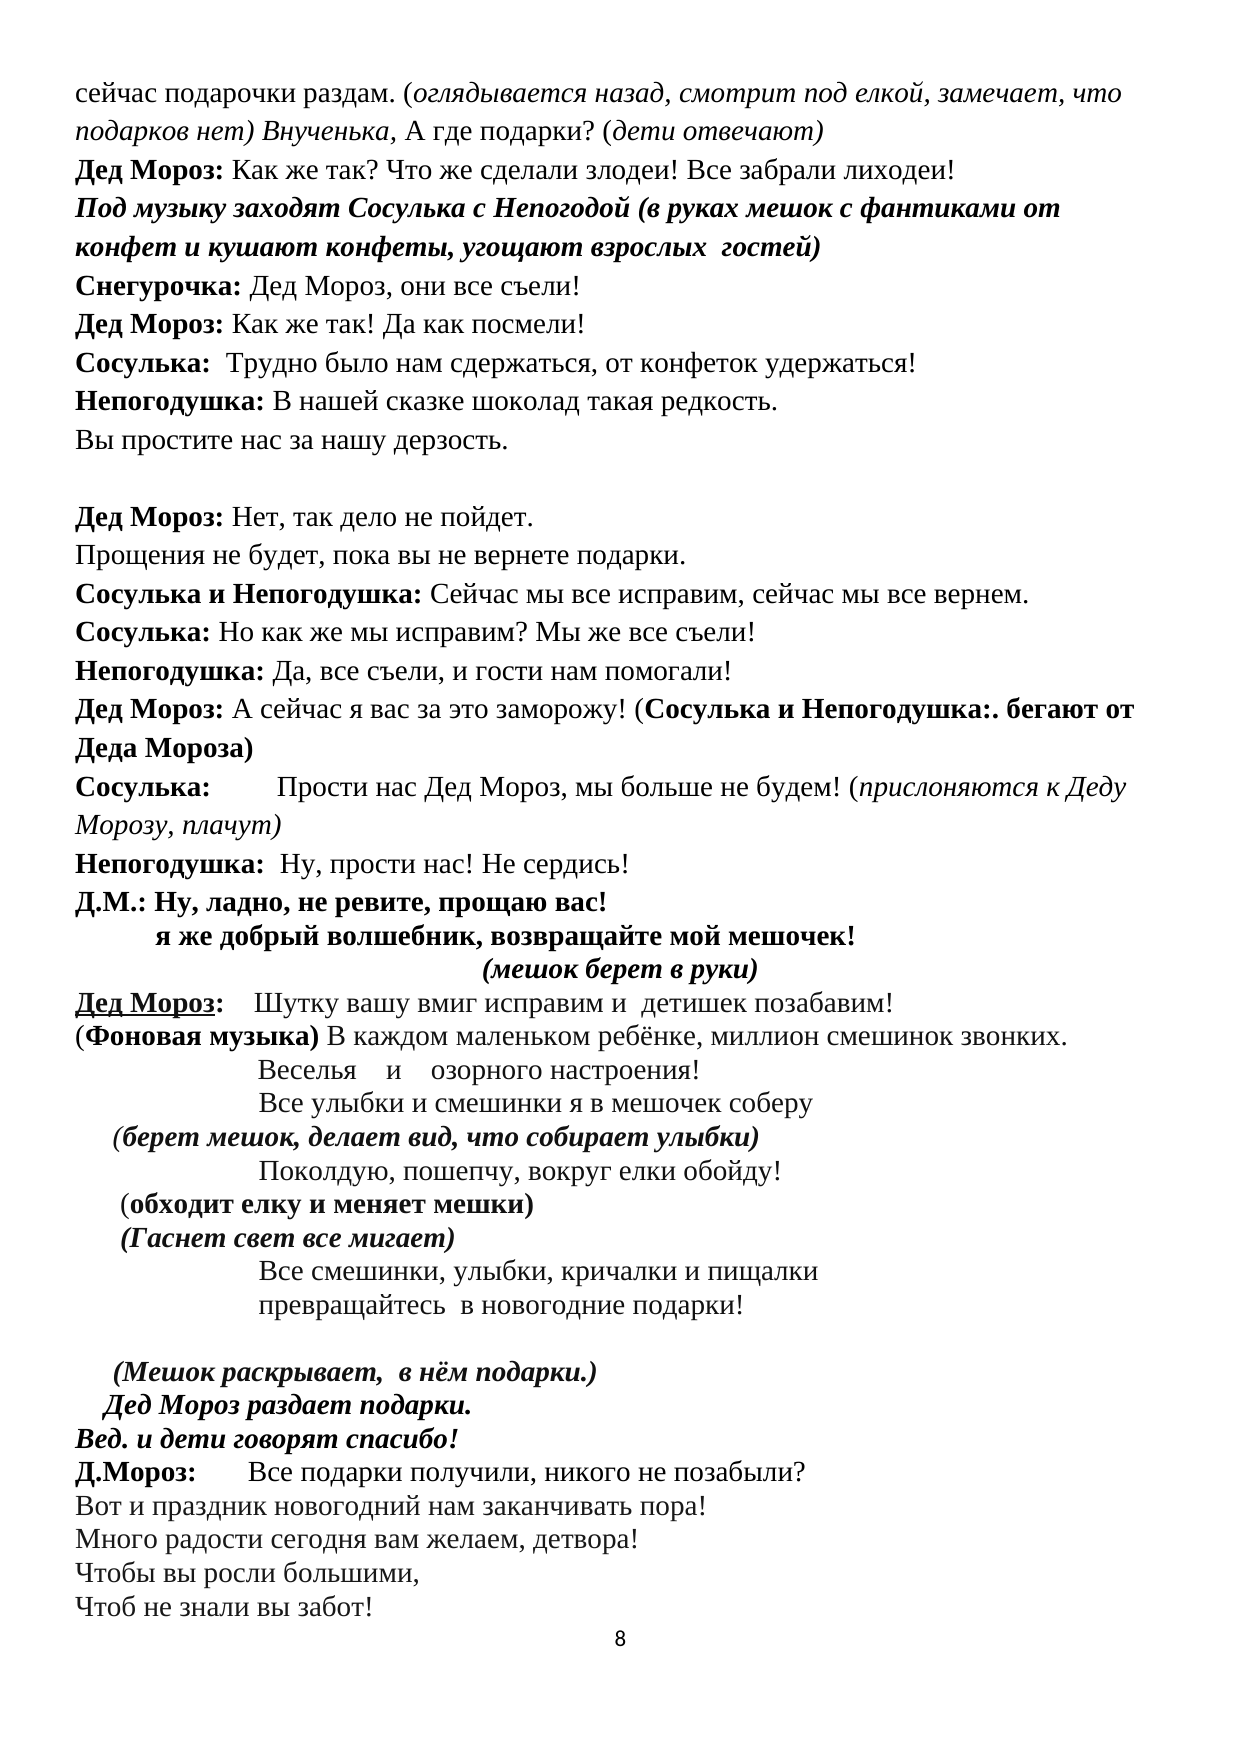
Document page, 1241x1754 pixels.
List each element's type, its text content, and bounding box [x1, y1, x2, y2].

text Вот и праздник новогодний нам заканчивать пора! [75, 1488, 1165, 1522]
text сейчас подарочки раздам. (оглядывается назад, смотрит под елкой, замечает, что подарков нет) Внученька, А где подарки? (дети отвечают) [75, 75, 1165, 147]
text Много радости сегодня вам желаем, детвора! [75, 1522, 1165, 1555]
text Д.Мороз: Все подарки получили, никого не позабыли? [75, 1454, 1165, 1488]
text Дед Мороз: Как же так! Да как посмели! [75, 306, 1165, 340]
text Дед Мороз: Шутку вашу вмиг исправим и детишек позабавим! [75, 985, 1165, 1018]
text Под музыку заходят Сосулька с Непогодой (в руках мешок с фантиками от конфет и кушают конфеты, угощают взрослых гостей) [75, 191, 1165, 263]
text Чтобы вы росли большими, [75, 1555, 1165, 1589]
text Прощения не будет, пока вы не вернете подарки. [75, 537, 1165, 571]
text (берет мешок, делает вид, что собирает улыбки) [75, 1119, 1165, 1153]
text Дед Мороз: Как же так? Что же сделали злодеи! Все забрали лиходеи! [75, 152, 1165, 186]
text Непогодушка: Ну, прости нас! Не сердись! [75, 846, 1165, 879]
text Непогодушка: В нашей сказке шоколад такая редкость. [75, 383, 1165, 417]
text Сосулька: Прости нас Дед Мороз, мы больше не будем! (прислоняются к Деду Морозу, плачут) [75, 769, 1165, 841]
text я же добрый волшебник, возвращайте мой мешочек! [75, 918, 1165, 951]
text (обходит елку и меняет мешки) [75, 1186, 1165, 1220]
text превращайтесь в новогодние подарки! [75, 1287, 1165, 1320]
text Дед Мороз: Нет, так дело не пойдет. [75, 499, 1165, 532]
text (Гаснет свет все мигает) [75, 1220, 1165, 1253]
text Снегурочка: Дед Мороз, они все съели! [75, 268, 1165, 301]
text (Фоновая музыка) В каждом маленьком ребёнке, миллион смешинок звонких. [75, 1018, 1165, 1052]
text Сосулька: Трудно было нам сдержаться, от конфеток удержаться! [75, 345, 1165, 378]
text Чтоб не знали вы забот! [75, 1589, 1165, 1622]
text Сосулька: Но как же мы исправим? Мы же все съели! [75, 614, 1165, 648]
text Д.М.: Ну, ладно, не ревите, прощаю вас! [75, 884, 1165, 918]
text (мешок берет в руки) [75, 951, 1165, 985]
text Вы простите нас за нашу дерзость. [75, 422, 1165, 455]
text Все улыбки и смешинки я в мешочек соберу [75, 1086, 1165, 1119]
text Дед Мороз: А сейчас я вас за это заморожу! (Сосулька и Непогодушка:. бегают от Деда Мороза) [75, 692, 1165, 764]
text Веселья и озорного настроения! [75, 1052, 1165, 1086]
text Поколдую, пошепчу, вокруг елки обойду! [75, 1153, 1165, 1186]
text (Мешок раскрывает, в нём подарки.) [75, 1354, 1165, 1387]
text Сосулька и Непогодушка: Сейчас мы все исправим, сейчас мы все вернем. [75, 576, 1165, 609]
text Дед Мороз раздает подарки. [75, 1387, 1165, 1421]
text Все смешинки, улыбки, кричалки и пищалки [75, 1253, 1165, 1287]
text Вед. и дети говорят спасибо! [75, 1421, 1165, 1454]
text Непогодушка: Да, все съели, и гости нам помогали! [75, 653, 1165, 687]
